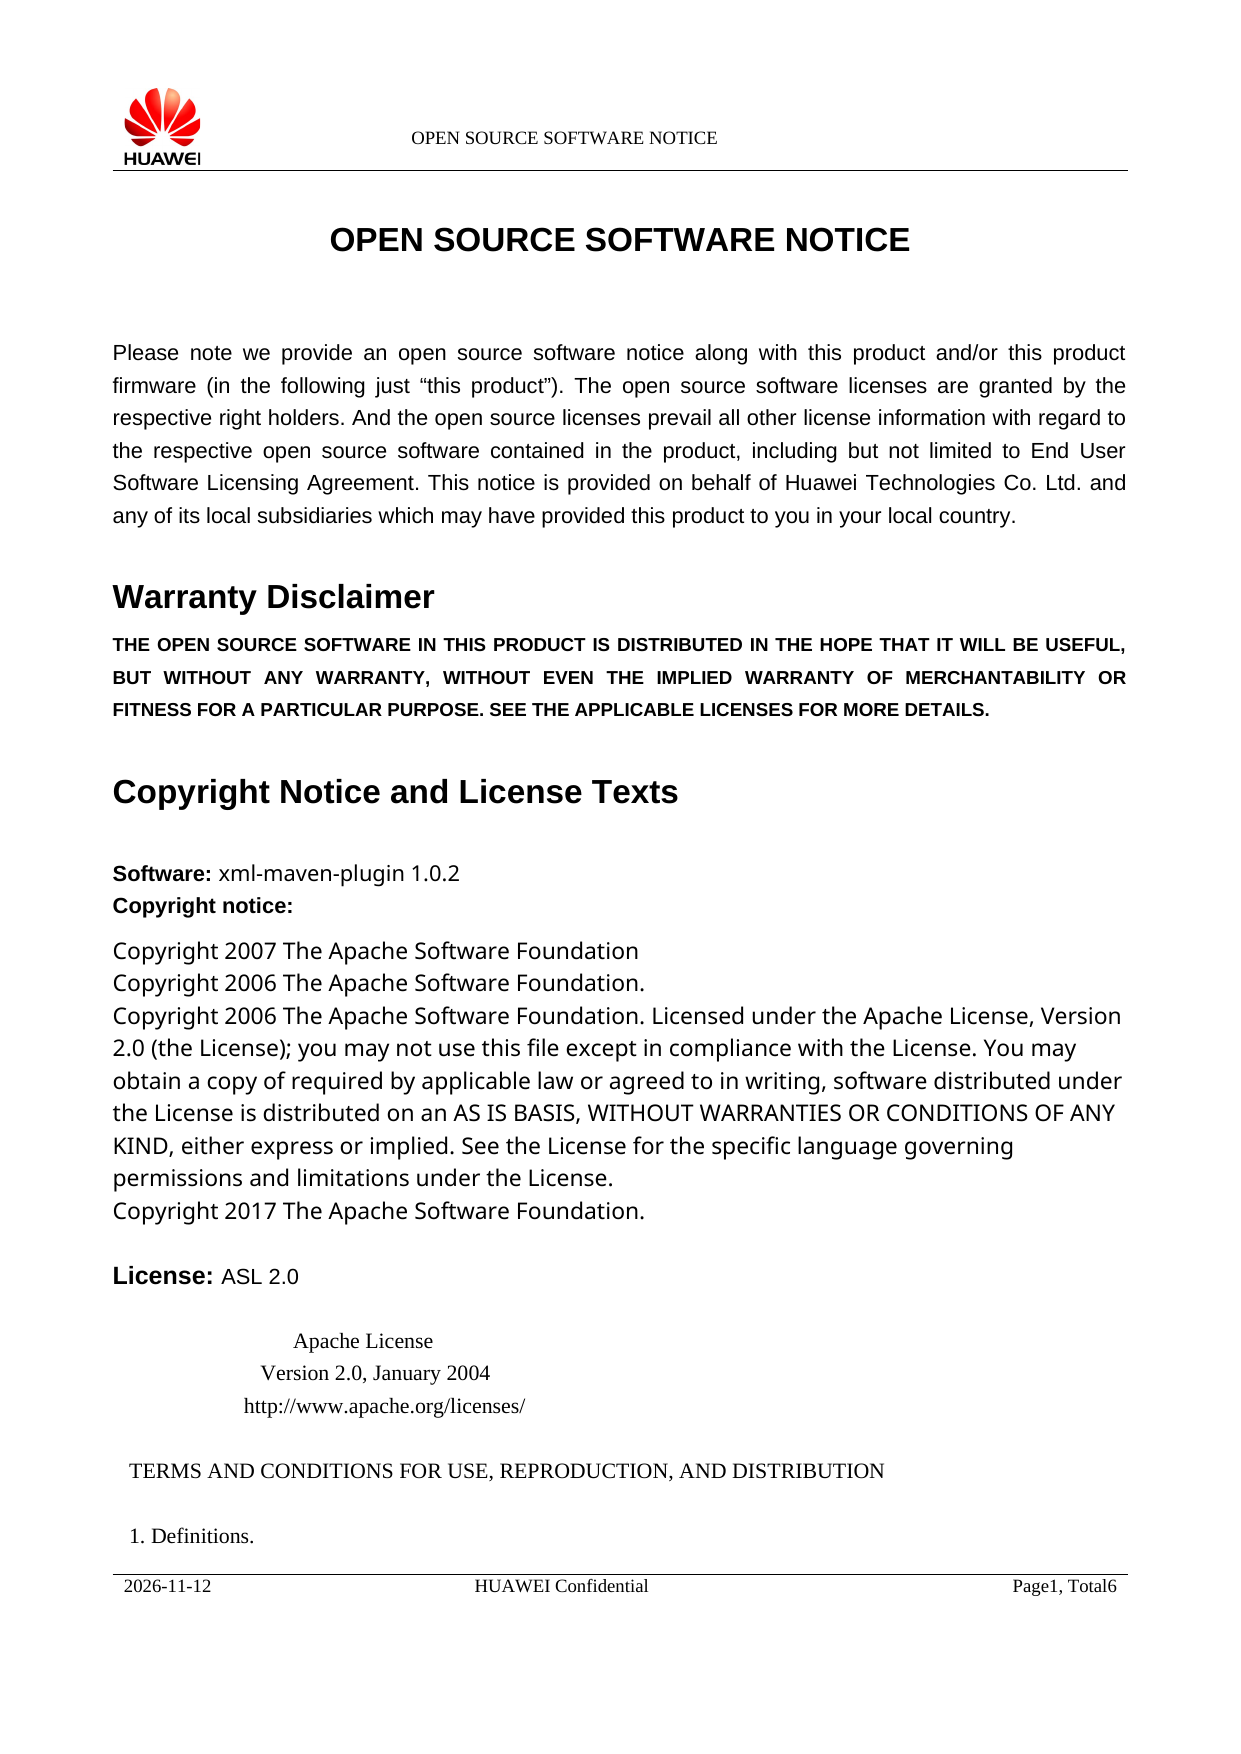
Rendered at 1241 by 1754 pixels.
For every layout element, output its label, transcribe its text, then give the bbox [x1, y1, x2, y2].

title Software: xml-maven-plugin 1.0.2 [112, 856, 1128, 889]
text Please note we provide an open source software notice along with this product and/or this product firmware (in the following just “this product”). The open source software licenses are granted by the respective right holders. And the open source licenses prevail all other license information with regard to the respective open source software contained in the product, including but not limited to End User Software Licensing Agreement. This notice is provided on behalf of Huawei Technologies Co. Ltd. and any of its local subsidiaries which may have provided this product to you in your local country. [112, 336, 1128, 531]
text OPEN SOURCE SOFTWARE NOTICE [112, 206, 1128, 271]
text License: ASL 2.0 [112, 1259, 1128, 1291]
text Warranty Disclaimer [112, 564, 1128, 629]
text Copyright Notice and License Texts [112, 759, 1128, 824]
picture [124, 88, 201, 165]
text Copyright 2007 The Apache Software Foundation Copyright 2006 The Apache Software Foundation. Copyright 2006 The Apache Software Foundation. Licensed under the Apache License, Version 2.0 (the License); you may not use this file except in compliance with the License. You may obtain a copy of required by applicable law or agreed to in writing, software distributed under the License is distributed on an AS IS BASIS, WITHOUT WARRANTIES OR CONDITIONS OF ANY KIND, either express or implied. See the License for the specific language governing permissions and limitations under the License. Copyright 2017 The Apache Software Foundation. [112, 934, 1128, 1259]
text Copyright notice: [112, 889, 1128, 921]
text The open source software in this product is distributed in the hope that it will be useful, but WITHOUT ANY WARRANTY, without even the implied warranty of MERCHANTABILITY or FITNESS FOR A PARTICULAR PURPOSE. See the applicable licenses for more details. [112, 629, 1128, 726]
